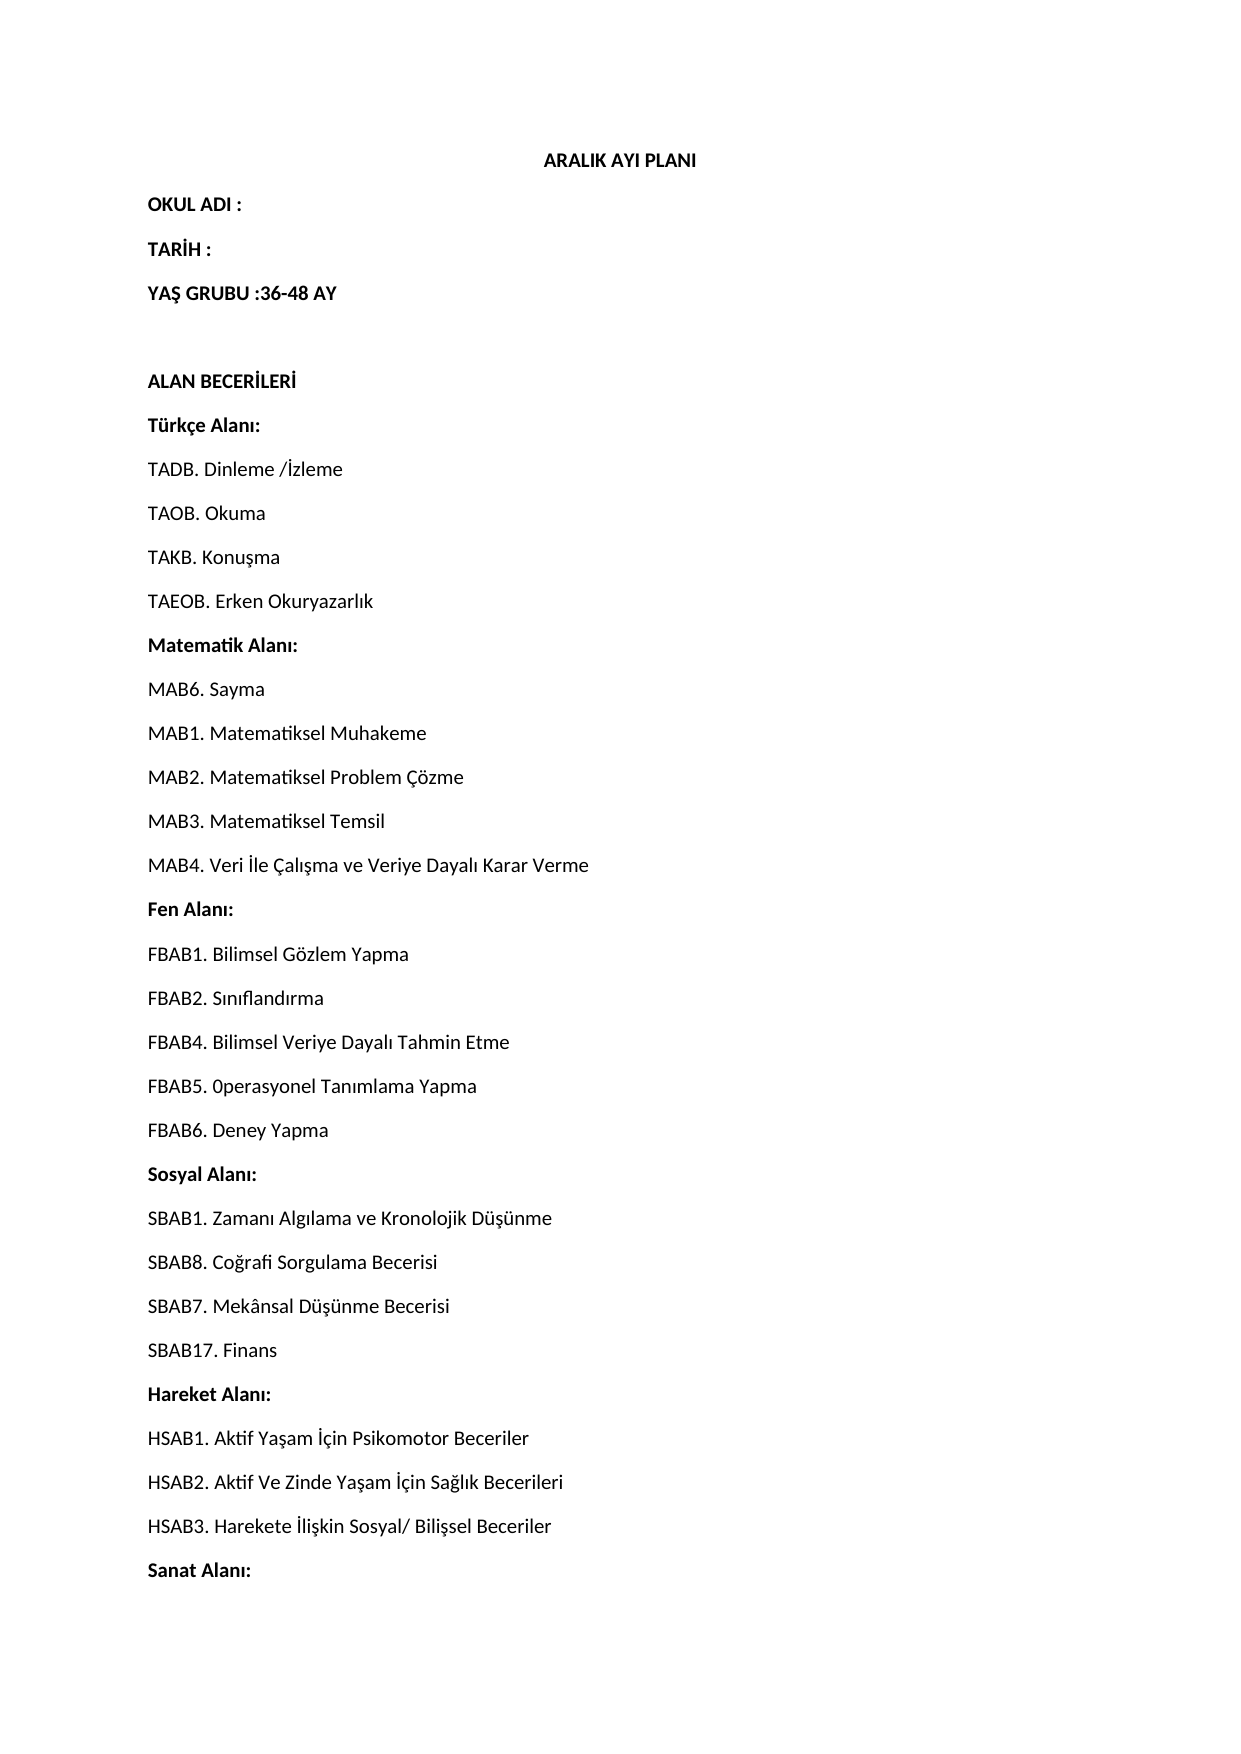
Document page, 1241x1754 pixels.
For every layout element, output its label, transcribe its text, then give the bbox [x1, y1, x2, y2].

text FBAB5. 0perasyonel Tanımlama Yapma [148, 1073, 1093, 1098]
text HSAB3. Harekete İlişkin Sosyal/ Bilişsel Beceriler [148, 1513, 1093, 1539]
text Sanat Alanı: [148, 1558, 1093, 1583]
text ALAN BECERİLERİ [148, 368, 1093, 393]
text MAB3. Matematiksel Temsil [148, 808, 1093, 834]
text Sosyal Alanı: [148, 1161, 1093, 1186]
text YAŞ GRUBU :36-48 AY [148, 280, 1093, 305]
text Hareket Alanı: [148, 1381, 1093, 1407]
text SBAB17. Finans [148, 1337, 1093, 1363]
text TAEOB. Erken Okuryazarlık [148, 588, 1093, 614]
text TAOB. Okuma [148, 500, 1093, 526]
text MAB2. Matematiksel Problem Çözme [148, 764, 1093, 790]
text FBAB6. Deney Yapma [148, 1117, 1093, 1142]
text SBAB7. Mekânsal Düşünme Becerisi [148, 1293, 1093, 1319]
text TAKB. Konuşma [148, 544, 1093, 569]
text TADB. Dinleme /İzleme [148, 456, 1093, 481]
text SBAB1. Zamanı Algılama ve Kronolojik Düşünme [148, 1205, 1093, 1231]
text MAB1. Matematiksel Muhakeme [148, 720, 1093, 746]
text Matematik Alanı: [148, 632, 1093, 658]
text FBAB4. Bilimsel Veriye Dayalı Tahmin Etme [148, 1029, 1093, 1054]
text FBAB2. Sınıflandırma [148, 985, 1093, 1010]
text OKUL ADI : [148, 192, 1093, 217]
text Fen Alanı: [148, 897, 1093, 922]
text HSAB1. Aktif Yaşam İçin Psikomotor Beceriler [148, 1425, 1093, 1451]
text MAB6. Sayma [148, 676, 1093, 702]
text MAB4. Veri İle Çalışma ve Veriye Dayalı Karar Verme [148, 853, 1093, 878]
text Türkçe Alanı: [148, 412, 1093, 437]
text HSAB2. Aktif Ve Zinde Yaşam İçin Sağlık Becerileri [148, 1469, 1093, 1495]
text SBAB8. Coğrafi Sorgulama Becerisi [148, 1249, 1093, 1274]
text FBAB1. Bilimsel Gözlem Yapma [148, 941, 1093, 966]
text TARİH : [148, 236, 1093, 261]
text ARALIK AYI PLANI [148, 148, 1093, 173]
